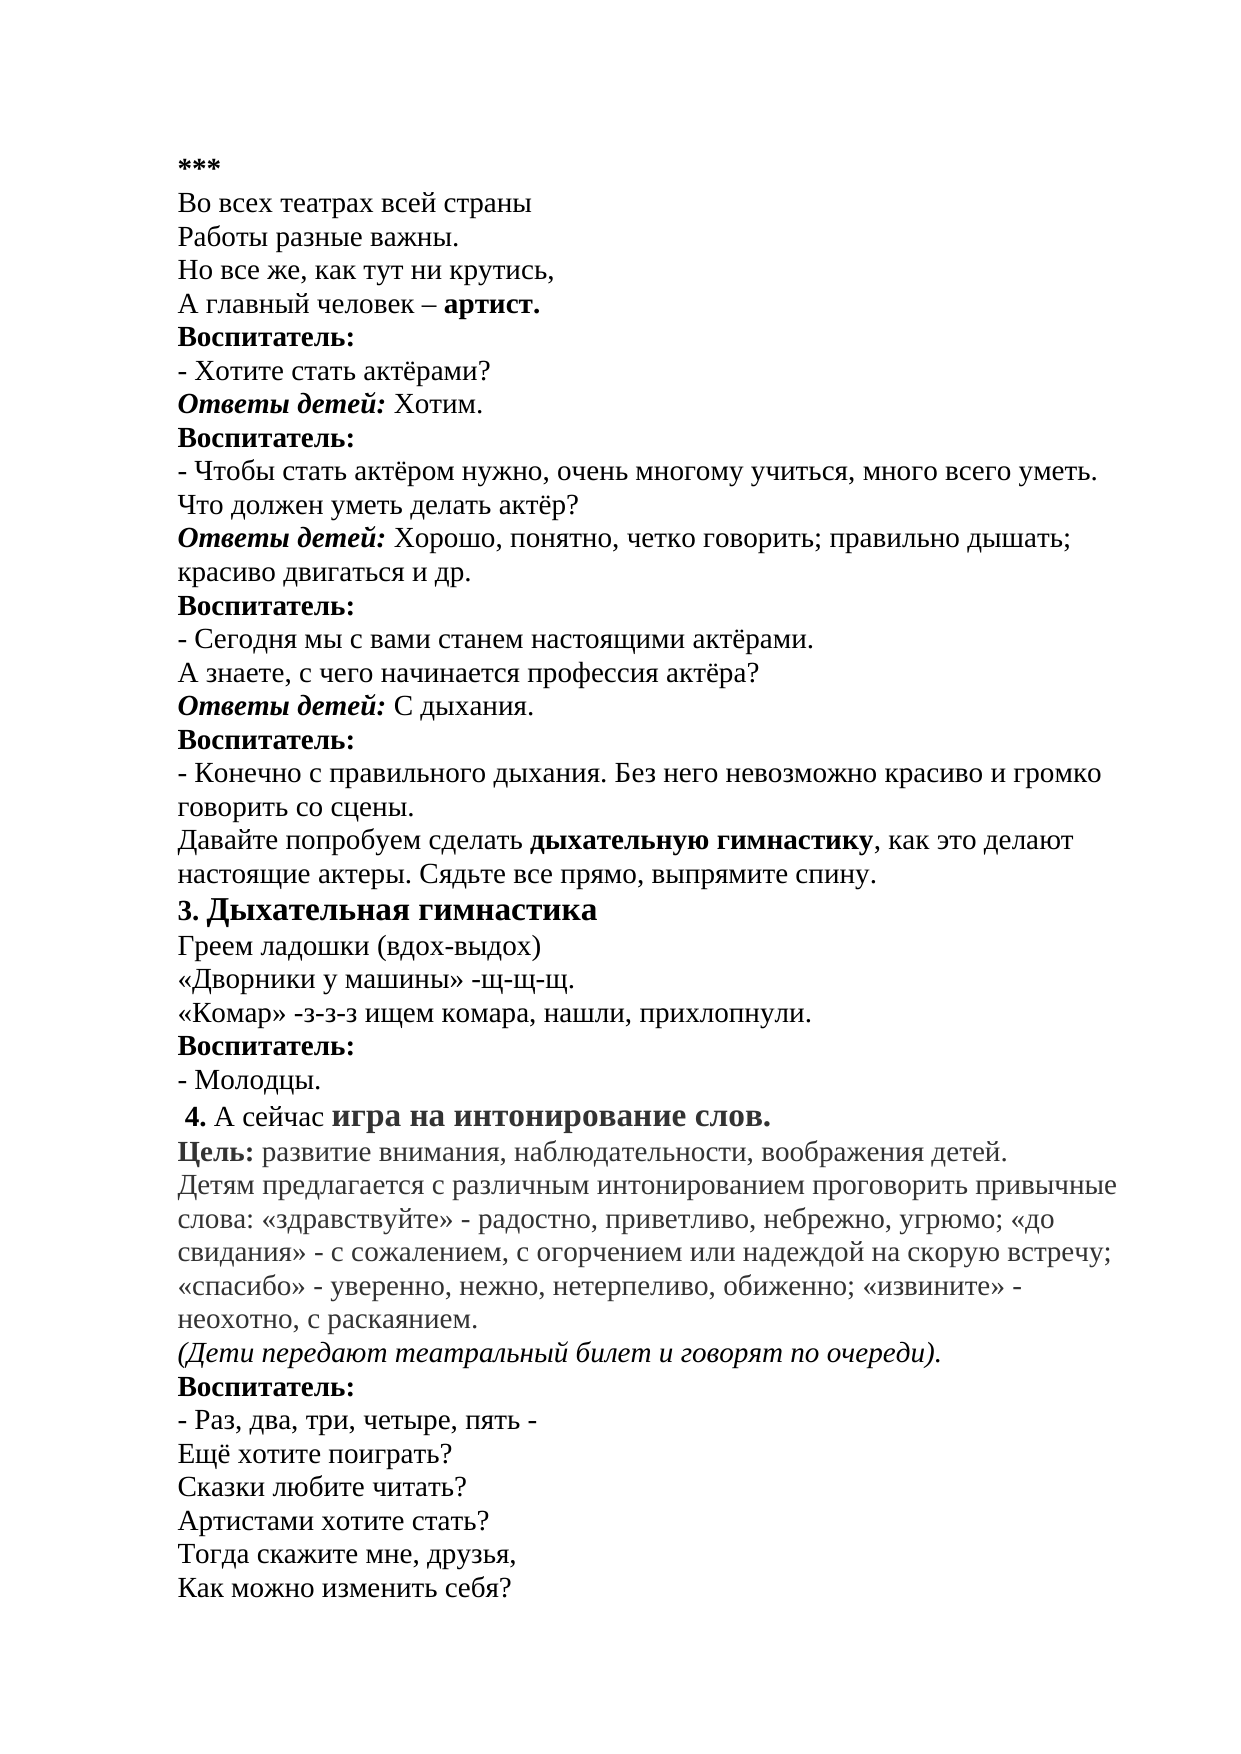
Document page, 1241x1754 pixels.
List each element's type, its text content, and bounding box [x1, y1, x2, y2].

text Цель: развитие внимания, наблюдательности, воображения детей. [177, 1134, 1152, 1167]
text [177, 1335, 1152, 1603]
text *** [177, 118, 1152, 185]
text Детям предлагается с различным интонированием проговорить привычные слова: «здравствуйте» - радостно, приветливо, небрежно, угрюмо; «до свидания» - с сожалением, с огорчением или надеждой на скорую встречу; «спасибо» - уверенно, нежно, нетерпеливо, обиженно; «извините» - неохотно, с раскаянием. [177, 1167, 1152, 1335]
text Во всех театрах всей страны Работы разные важны. Но все же, как тут ни крутись, А главный человек – артист. Воспитатель: - Хотите стать актёрами? Ответы детей: Хотим. Воспитатель: - Чтобы стать актёром нужно, очень многому учиться, много всего уметь. Что должен уметь делать актёр? Ответы детей: Хорошо, понятно, четко говорить; правильно дышать; красиво двигаться и др. Воспитатель: - Сегодня мы с вами станем настоящими актёрами. А знаете, с чего начинается профессия актёра? Ответы детей: С дыхания. Воспитатель: - Конечно с правильного дыхания. Без него невозможно красиво и громко говорить со сцены. Давайте попробуем сделать дыхательную гимнастику, как это делают настоящие актеры. Сядьте все прямо, выпрямите спину. 3. Дыхательная гимнастика Греем ладошки (вдох-выдох) «Дворники у машины» -щ-щ-щ. «Комар» -з-з-з ищем комара, нашли, прихлопнули. Воспитатель: - Молодцы. 4. А сейчас игра на интонирование слов. [177, 185, 1152, 1134]
